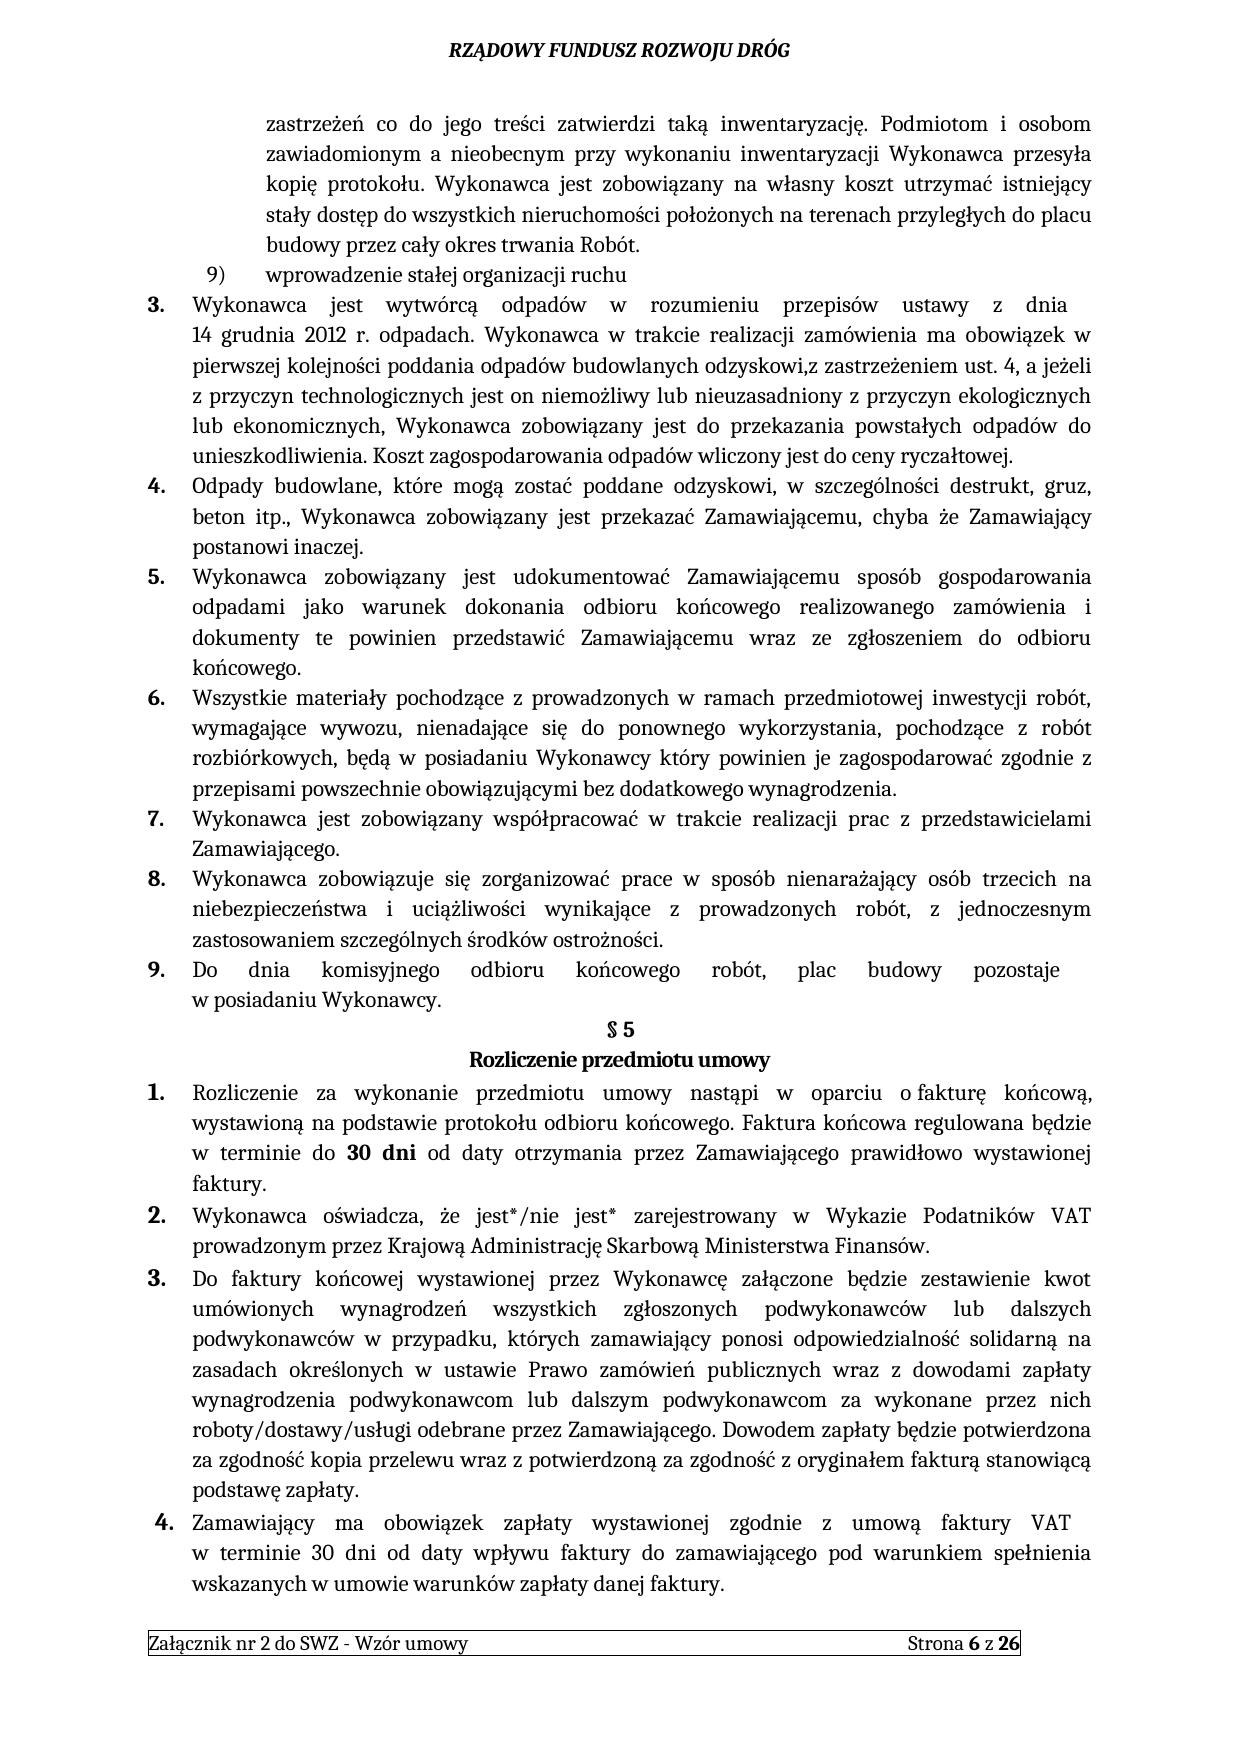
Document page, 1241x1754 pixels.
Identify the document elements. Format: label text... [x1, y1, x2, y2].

list Do dnia komisyjnego odbioru końcowego robót, plac budowy pozostaje w posiadaniu Wykonawcy. [148, 957, 1093, 1013]
list Odpady budowlane, które mogą zostać poddane odzyskowi, w szczególności destrukt, gruz, beton itp., Wykonawca zobowiązany jest przekazać Zamawiającemu, chyba że Zamawiający postanowi inaczej. [148, 473, 1093, 560]
text § 5 [148, 1017, 1093, 1043]
list Wykonawca jest zobowiązany współpracować w trakcie realizacji prac z przedstawicielami Zamawiającego. [148, 806, 1093, 862]
list Wszystkie materiały pochodzące z prowadzonych w ramach przedmiotowej inwestycji robót, wymagające wywozu, nienadające się do ponownego wykorzystania, pochodzące z robót rozbiórkowych, będą w posiadaniu Wykonawcy który powinien je zagospodarować zgodnie z przepisami powszechnie obowiązującymi bez dodatkowego wynagrodzenia. [148, 685, 1093, 802]
list Wykonawca zobowiązany jest udokumentować Zamawiającemu sposób gospodarowania odpadami jako warunek dokonania odbioru końcowego realizowanego zamówienia i dokumenty te powinien przedstawić Zamawiającemu wraz ze zgłoszeniem do odbioru końcowego. [148, 564, 1093, 681]
list Wykonawca jest wytwórcą odpadów w rozumieniu przepisów ustawy z dnia 14 grudnia 2012 r. odpadach. Wykonawca w trakcie realizacji zamówienia ma obowiązek w pierwszej kolejności poddania odpadów budowlanych odzyskowi,z zastrzeżeniem ust. 4, a jeżeli z przyczyn technologicznych jest on niemożliwy lub nieuzasadniony z przyczyn ekologicznych lub ekonomicznych, Wykonawca zobowiązany jest do przekazania powstałych odpadów do unieszkodliwienia. Koszt zagospodarowania odpadów wliczony jest do ceny ryczałtowej. [148, 292, 1093, 469]
list Wykonawca oświadcza, że jest*/nie jest* zarejestrowany w Wykazie Podatników VAT prowadzonym przez Krajową Administrację Skarbową Ministerstwa Finansów. [148, 1201, 1093, 1259]
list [207, 111, 1093, 258]
text Rozliczenie przedmiotu umowy [148, 1047, 1093, 1073]
list Do faktury końcowej wystawionej przez Wykonawcę załączone będzie zestawienie kwot umówionych wynagrodzeń wszystkich zgłoszonych podwykonawców lub dalszych podwykonawców w przypadku, których zamawiający ponosi odpowiedzialność solidarną na zasadach określonych w ustawie Prawo zamówień publicznych wraz z dowodami zapłaty wynagrodzenia podwykonawcom lub dalszym podwykonawcom za wykonane przez nich roboty/dostawy/usługi odebrane przez Zamawiającego. Dowodem zapłaty będzie potwierdzona za zgodność kopia przelewu wraz z potwierdzoną za zgodność z oryginałem fakturą stanowiącą podstawę zapłaty. [148, 1263, 1093, 1504]
list Zamawiający ma obowiązek zapłaty wystawionej zgodnie z umową faktury VAT w terminie 30 dni od daty wpływu faktury do zamawiającego pod warunkiem spełnienia wskazanych w umowie warunków zapłaty danej faktury. [154, 1507, 1093, 1597]
list wprowadzenie stałej organizacji ruchu [207, 262, 1093, 288]
list Rozliczenie za wykonanie przedmiotu umowy nastąpi w oparciu o fakturę końcową, wystawioną na podstawie protokołu odbioru końcowego. Faktura końcowa regulowana będzie w terminie do 30 dni od daty otrzymania przez Zamawiającego prawidłowo wystawionej faktury. [148, 1077, 1093, 1197]
list Wykonawca zobowiązuje się zorganizować prace w sposób nienarażający osób trzecich na niebezpieczeństwa i uciążliwości wynikające z prowadzonych robót, z jednoczesnym zastosowaniem szczególnych środków ostrożności. [148, 866, 1093, 953]
